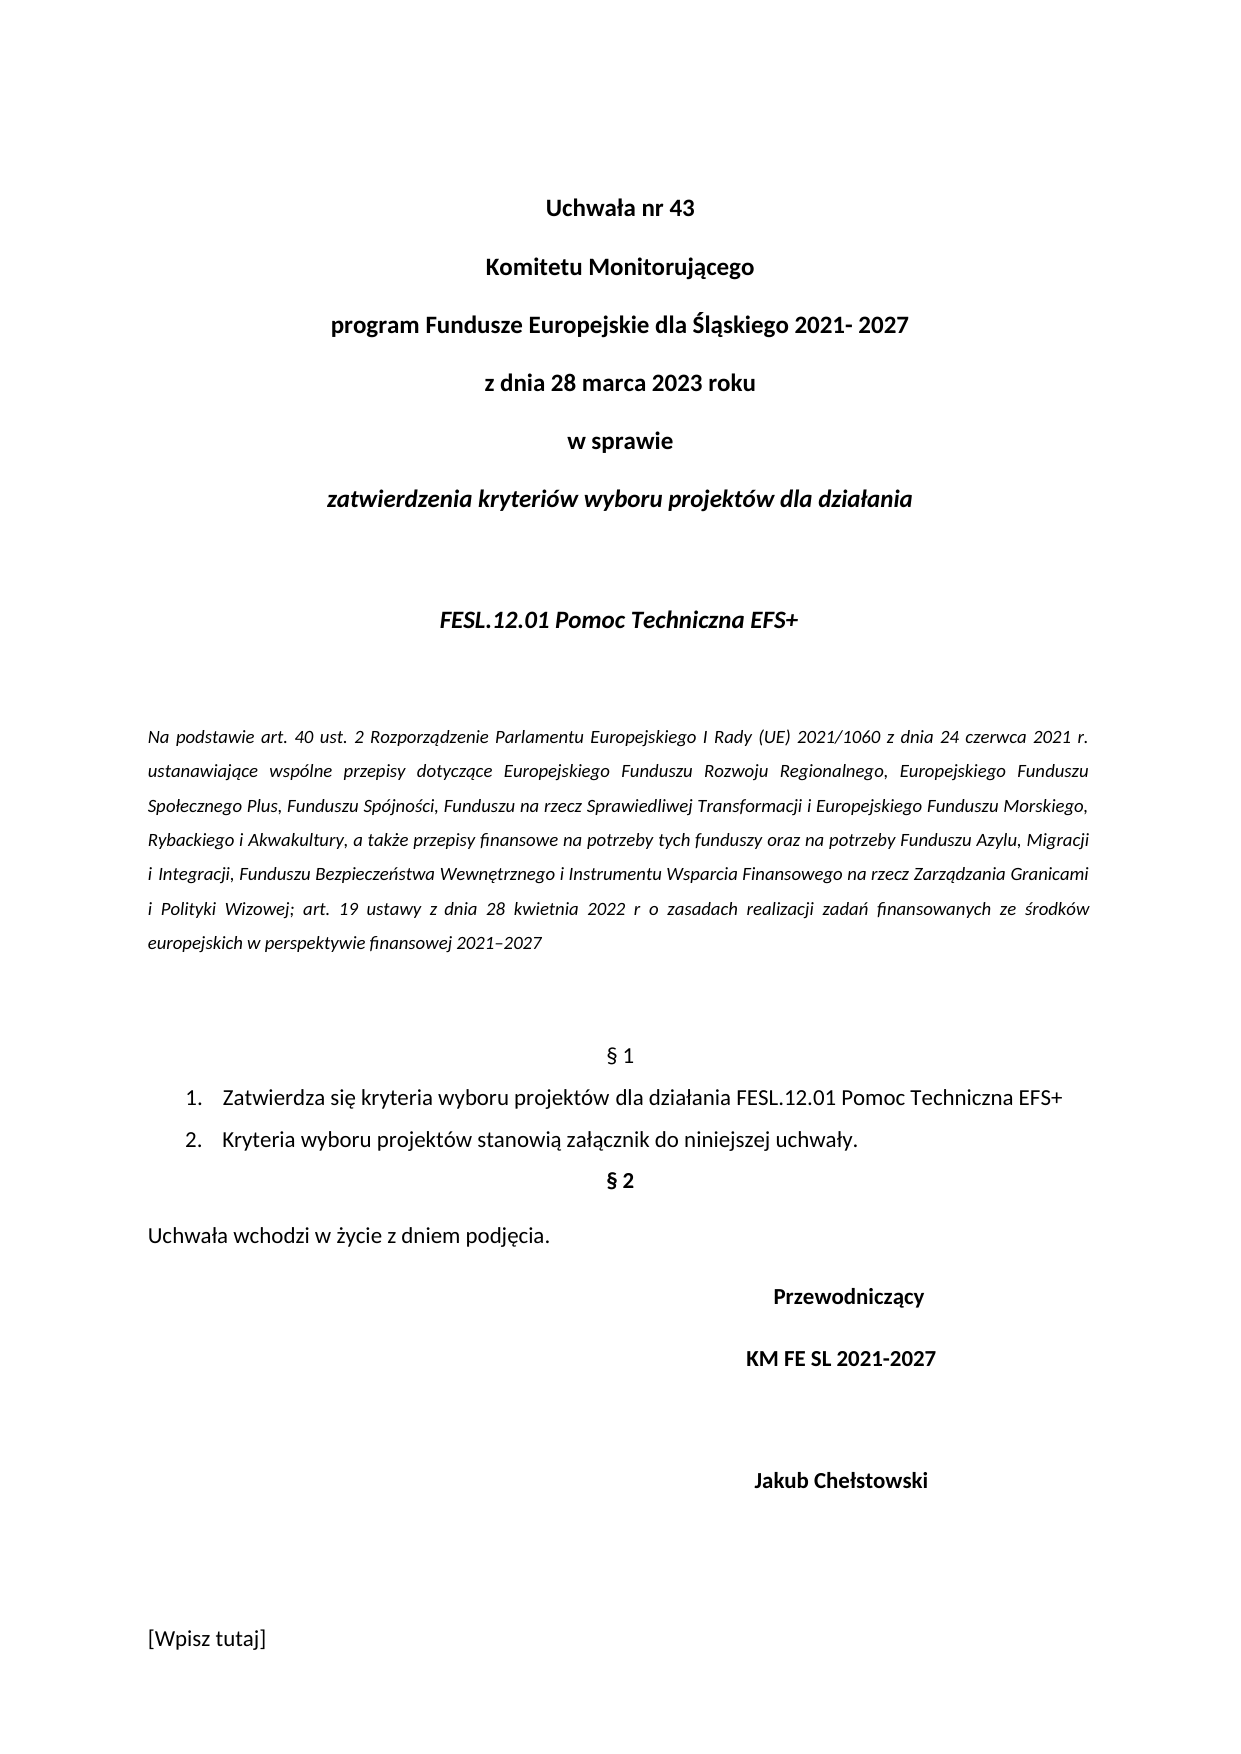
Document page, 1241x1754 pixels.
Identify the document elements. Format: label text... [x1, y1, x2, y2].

list Kryteria wyboru projektów stanowią załącznik do niniejszej uchwały. [185, 1125, 1092, 1153]
text Jakub Chełstowski [590, 1467, 1092, 1494]
list Zatwierdza się kryteria wyboru projektów dla działania FESL.12.01 Pomoc Techniczna EFS+ [185, 1083, 1092, 1111]
text § 1 [148, 1041, 1092, 1069]
text w sprawie [148, 425, 1092, 456]
text Przewodniczący [738, 1282, 960, 1311]
text Komitetu Monitorującego [148, 251, 1092, 281]
text FESL.12.01 Pomoc Techniczna EFS+ [148, 604, 1092, 635]
list § 2 [148, 1167, 1092, 1195]
text program Fundusze Europejskie dla Śląskiego 2021- 2027 [148, 309, 1092, 339]
text z dnia 28 marca 2023 roku [148, 367, 1092, 398]
text zatwierdzenia kryteriów wyboru projektów dla działania [148, 484, 1092, 514]
text Uchwała nr 43 [148, 192, 1092, 223]
text Uchwała wchodzi w życie z dniem podjęcia. [148, 1221, 1092, 1249]
text Na podstawie art. 40 ust. 2 Rozporządzenie Parlamentu Europejskiego I Rady (UE) 2021/1060 z dnia 24 czerwca 2021 r. ustanawiające wspólne przepisy dotyczące Europejskiego Funduszu Rozwoju Regionalnego, Europejskiego Funduszu Społecznego Plus, Funduszu Spójności, Funduszu na rzecz Sprawiedliwej Transformacji i Europejskiego Funduszu Morskiego, Rybackiego i Akwakultury, a także przepisy finansowe na potrzeby tych funduszy oraz na potrzeby Funduszu Azylu, Migracji i Integracji, Funduszu Bezpieczeństwa Wewnętrznego i Instrumentu Wsparcia Finansowego na rzecz Zarządzania Granicami i Polityki Wizowej; art. 19 ustawy z dnia 28 kwietnia 2022 r o zasadach realizacji zadań finansowanych ze środków europejskich w perspektywie finansowej 2021–2027 [148, 725, 1092, 954]
text KM FE SL 2021-2027 [590, 1344, 1092, 1372]
